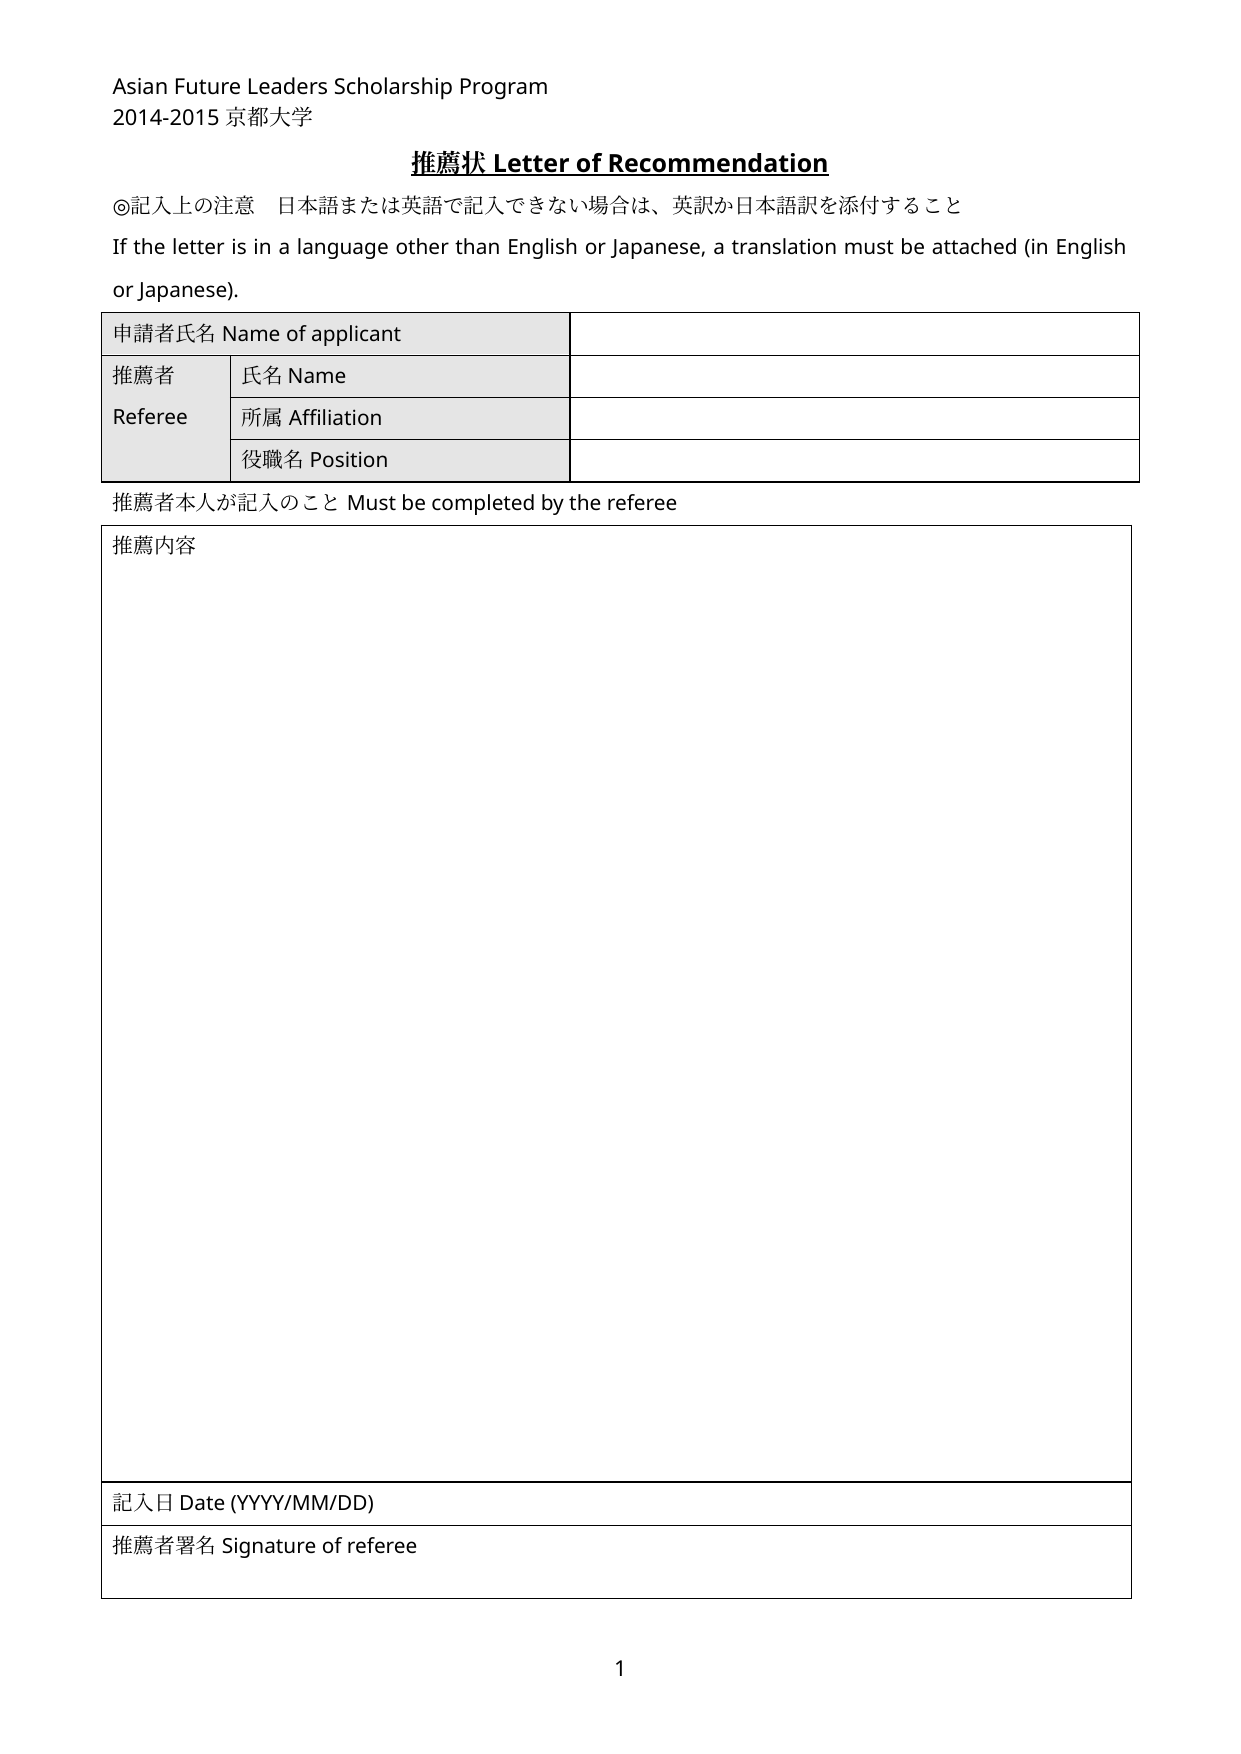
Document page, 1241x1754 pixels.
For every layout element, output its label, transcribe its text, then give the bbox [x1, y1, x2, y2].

table_cell 記入日Date (YYYY/MM/DD) [102, 1483, 1131, 1525]
table_cell 役職名 Position [231, 440, 569, 481]
table_header 推薦内容 [102, 526, 1131, 1481]
table_cell [571, 398, 1139, 439]
text ◎記入上の注意 日本語または英語で記入できない場合は、英訳か日本語訳を添付すること [112, 186, 1128, 223]
table_cell 推薦者 Referee [102, 356, 230, 481]
table_cell [571, 440, 1139, 481]
text 推薦状 Letter of Recommendation [112, 143, 1128, 180]
table_header 申請者氏名 Name of applicant [102, 313, 569, 354]
text 推薦者本人が記入のこと Must be completed by the referee [112, 483, 1128, 520]
table_cell 所属 Affiliation [231, 398, 569, 439]
table_cell [571, 356, 1139, 397]
table_cell 氏名Name [231, 356, 569, 397]
text If the letter is in a language other than English or Japanese, a translation must be attached (in English or Japanese). [112, 227, 1128, 308]
table_header [571, 313, 1139, 354]
table_cell 推薦者署名 Signature of referee [102, 1526, 1131, 1598]
